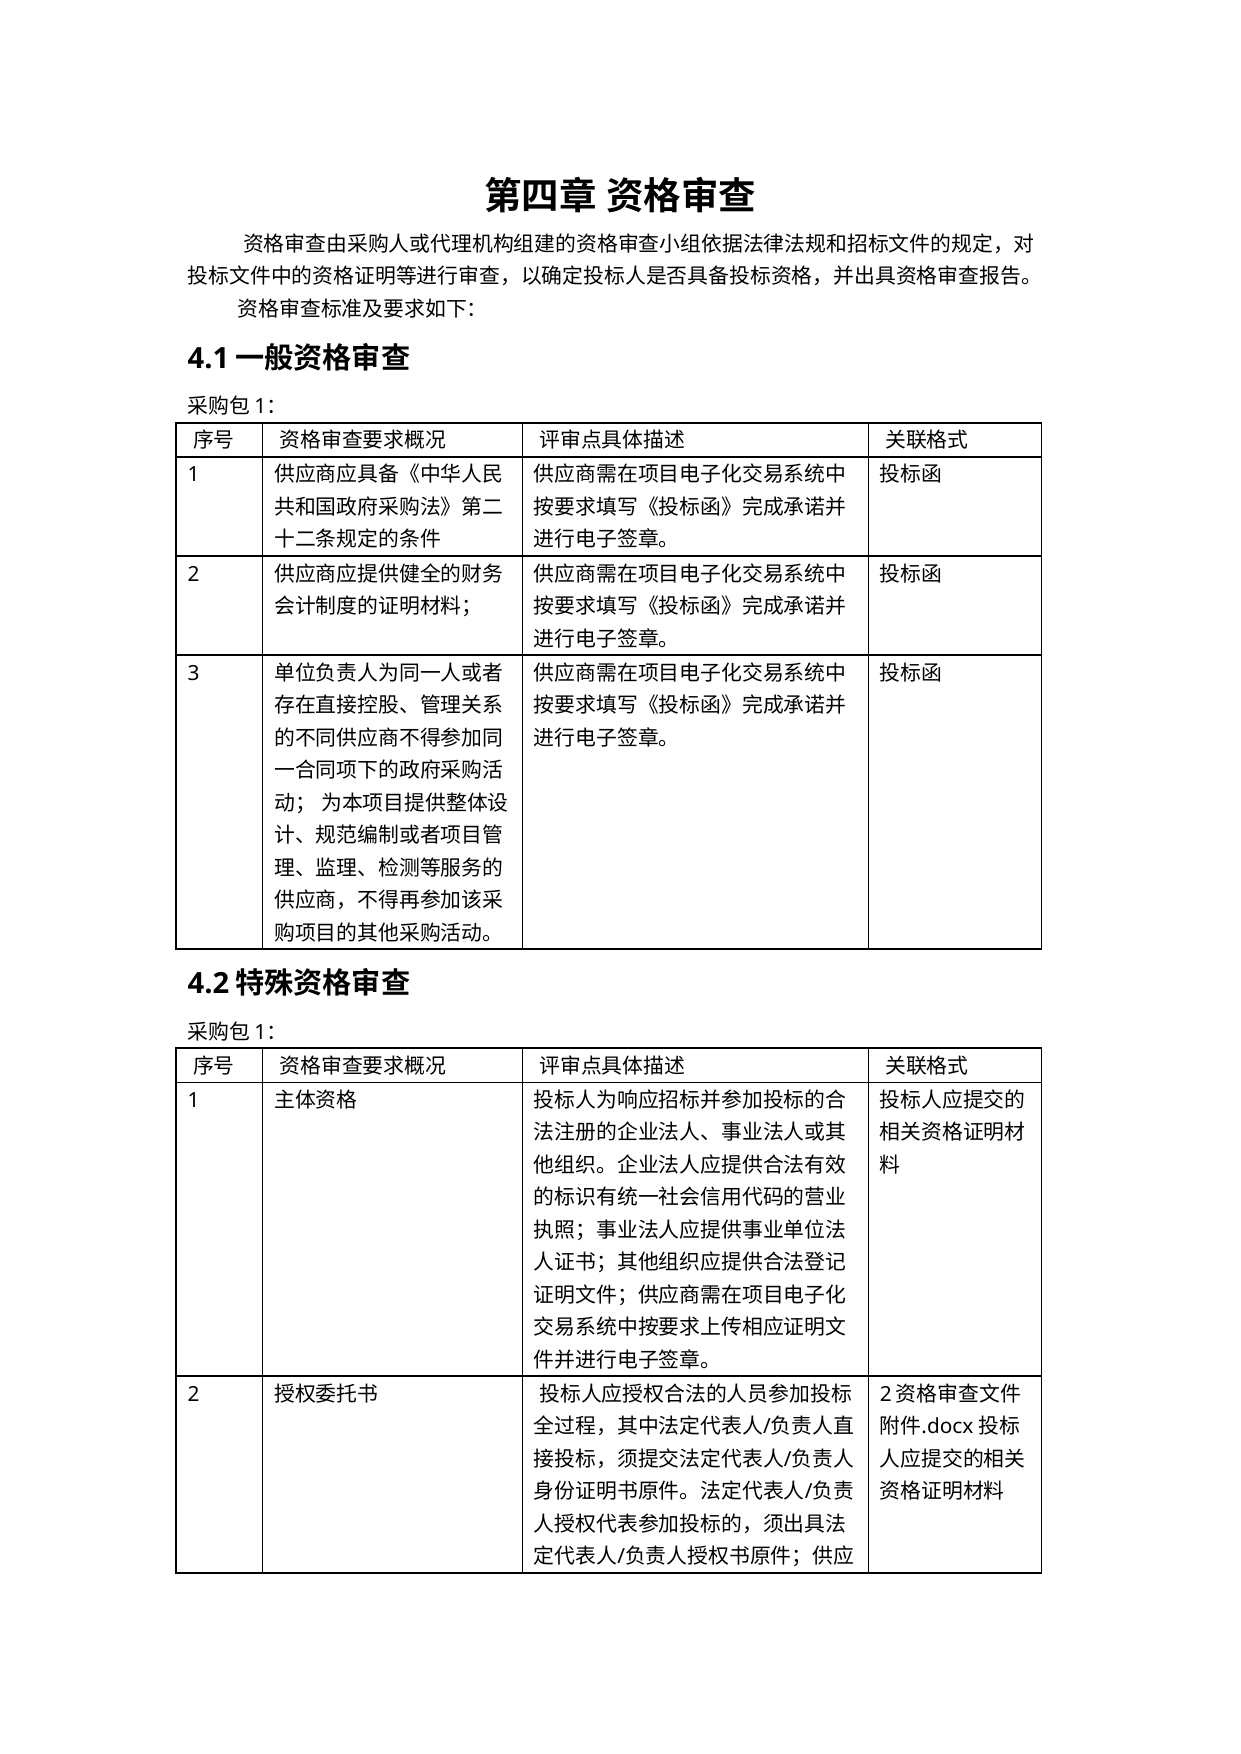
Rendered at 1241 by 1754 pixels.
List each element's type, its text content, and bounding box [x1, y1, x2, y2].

table_cell 授权委托书 [263, 1377, 522, 1572]
table_cell 供应商需在项目电子化交易系统中按要求填写《投标函》完成承诺并进行电子签章。 [523, 557, 868, 654]
table_header 资格审查要求概况 [263, 424, 522, 456]
table_cell 主体资格 [263, 1083, 522, 1375]
table_header 关联格式 [869, 424, 1041, 456]
table_header 序号 [177, 1049, 262, 1081]
text 资格审查由采购人或代理机构组建的资格审查小组依据法律法规和招标文件的规定，对投标文件中的资格证明等进行审查，以确定投标人是否具备投标资格，并出具资格审查报告。 [187, 227, 1053, 292]
table_cell 投标函 [869, 656, 1041, 948]
table_cell 3 [177, 656, 262, 948]
text 采购包1： [187, 389, 1053, 422]
table_header 关联格式 [869, 1049, 1041, 1081]
table_header 资格审查要求概况 [263, 1049, 522, 1081]
table_cell 投标函 [869, 458, 1041, 555]
text 4.1一般资格审查 [187, 324, 1053, 389]
table_cell 供应商需在项目电子化交易系统中按要求填写《投标函》完成承诺并进行电子签章。 [523, 656, 868, 948]
table_header 评审点具体描述 [523, 1049, 868, 1081]
text 资格审查标准及要求如下： [187, 292, 1053, 324]
table_cell 单位负责人为同一人或者存在直接控股、管理关系的不同供应商不得参加同一合同项下的政府采购活动； 为本项目提供整体设计、规范编制或者项目管理、监理、检测等服务的供应商，不得再参加该采购项目的其他采购活动。 [263, 656, 522, 948]
table_cell 投标人应提交的相关资格证明材料 [869, 1083, 1041, 1375]
table_cell 2 [177, 1377, 262, 1572]
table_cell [523, 1377, 868, 1572]
table_cell 2 [177, 557, 262, 654]
table_cell 供应商需在项目电子化交易系统中按要求填写《投标函》完成承诺并进行电子签章。 [523, 458, 868, 555]
text 第四章 资格审查 [187, 162, 1053, 227]
table_cell 1 [177, 458, 262, 555]
table_cell 投标人为响应招标并参加投标的合法注册的企业法人、事业法人或其他组织。企业法人应提供合法有效的标识有统一社会信用代码的营业执照；事业法人应提供事业单位法人证书；其他组织应提供合法登记证明文件；供应商需在项目电子化交易系统中按要求上传相应证明文件并进行电子签章。 [523, 1083, 868, 1375]
table_header 序号 [177, 424, 262, 456]
text 采购包1： [187, 1015, 1053, 1047]
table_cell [869, 1377, 1041, 1572]
table_cell 投标函 [869, 557, 1041, 654]
table_header 评审点具体描述 [523, 424, 868, 456]
text 4.2特殊资格审查 [187, 950, 1053, 1015]
table_cell 供应商应具备《中华人民共和国政府采购法》第二十二条规定的条件 [263, 458, 522, 555]
table_cell 供应商应提供健全的财务会计制度的证明材料； [263, 557, 522, 654]
table_cell 1 [177, 1083, 262, 1375]
